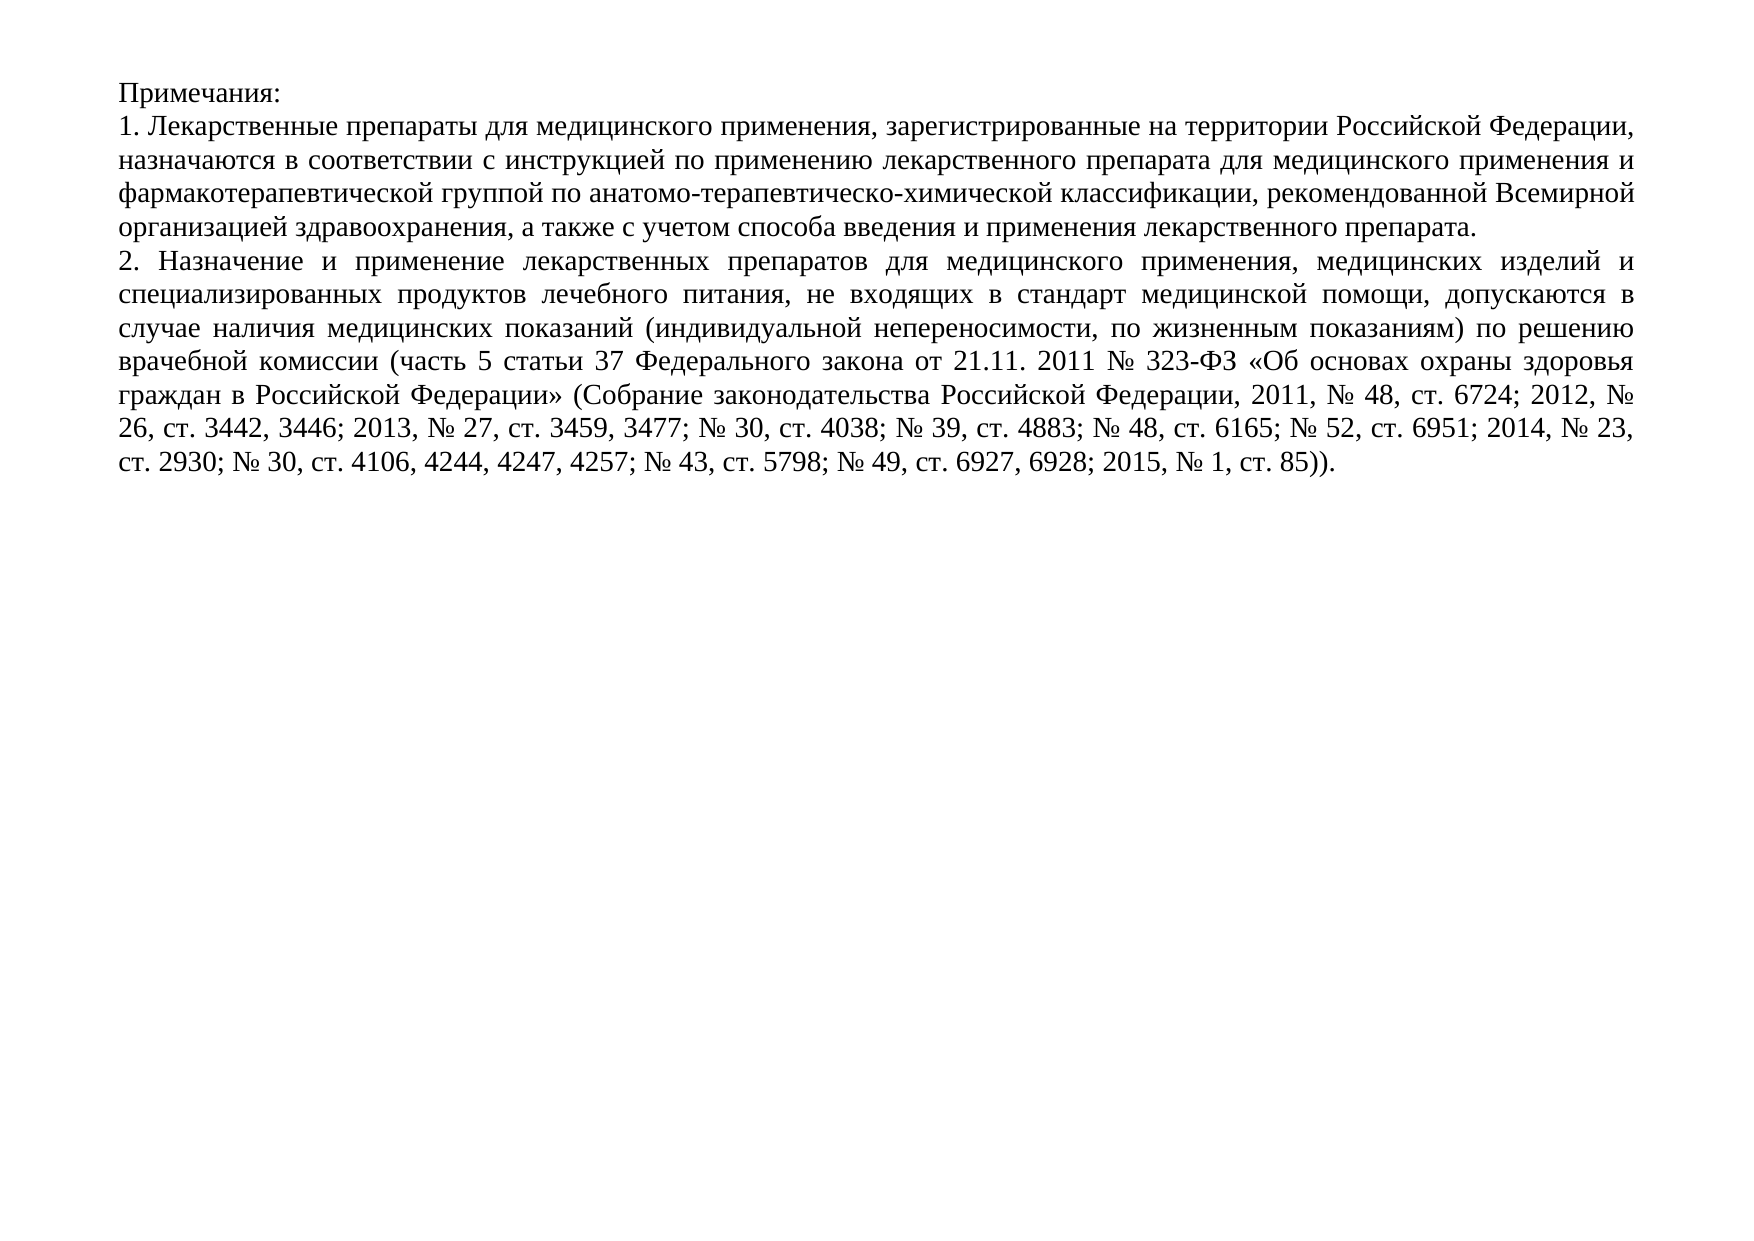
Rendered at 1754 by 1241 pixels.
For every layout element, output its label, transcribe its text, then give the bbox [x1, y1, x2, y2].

text 2. Назначение и применение лекарственных препаратов для медицинского применения, медицинских изделий и специализированных продуктов лечебного питания, не входящих в стандарт медицинской помощи, допускаются в случае наличия медицинских показаний (индивидуальной непереносимости, по жизненным показаниям) по решению врачебной комиссии (часть 5 статьи 37 Федерального закона от 21.11. 2011 № 323-ФЗ «Об основах охраны здоровья граждан в Российской Федерации» (Собрание законодательства Российской Федерации, 2011, № 48, ст. 6724; 2012, № 26, ст. 3442, 3446; 2013, № 27, ст. 3459, 3477; № 30, ст. 4038; № 39, ст. 4883; № 48, ст. 6165; № 52, ст. 6951; 2014, № 23, ст. 2930; № 30, ст. 4106, 4244, 4247, 4257; № 43, ст. 5798; № 49, ст. 6927, 6928; 2015, № 1, ст. 85)). [118, 243, 1636, 477]
text 1. Лекарственные препараты для медицинского применения, зарегистрированные на территории Российской Федерации, назначаются в соответствии с инструкцией по применению лекарственного препарата для медицинского применения и фармакотерапевтической группой по анатомо-терапевтическо-химической классификации, рекомендованной Всемирной организацией здравоохранения, а также с учетом способа введения и применения лекарственного препарата. [118, 108, 1636, 243]
text Примечания: [118, 75, 1636, 108]
